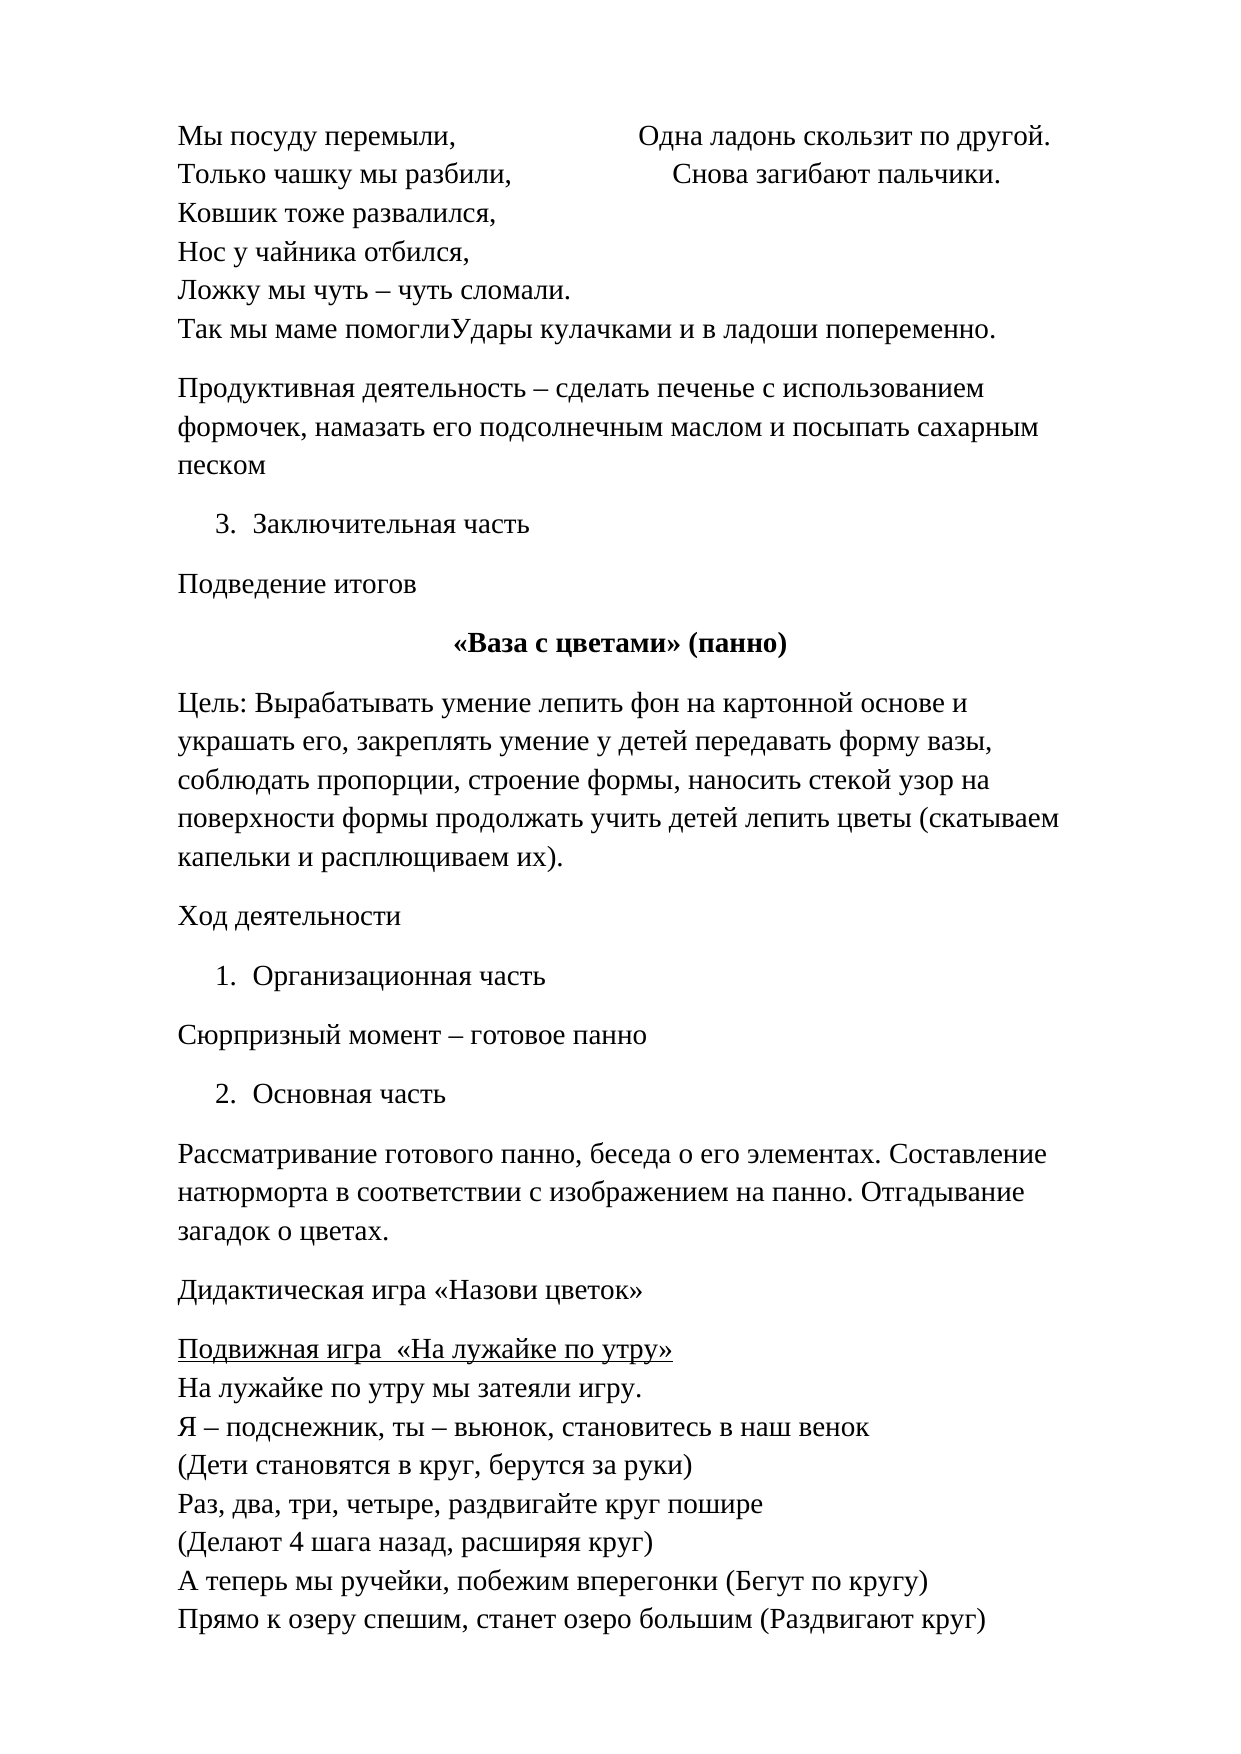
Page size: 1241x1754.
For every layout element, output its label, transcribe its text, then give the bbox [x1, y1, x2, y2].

text А теперь мы ручейки, побежим вперегонки (Бегут по кругу) [177, 1563, 1063, 1596]
text Мы посуду перемыли, Одна ладонь скользит по другой. [177, 118, 1063, 152]
list Основная часть [215, 1076, 1063, 1110]
text Сюрпризный момент – готовое панно [177, 1017, 1063, 1051]
list Заключительная часть [215, 507, 1063, 540]
list Организационная часть [215, 958, 1063, 991]
text Нос у чайника отбился, [177, 234, 1063, 267]
text Ход деятельности [177, 898, 1063, 932]
text «Ваза с цветами» (панно) [177, 625, 1063, 659]
text Так мы маме помоглиУдары кулачками и в ладоши попеременно. [177, 311, 1063, 344]
text Продуктивная деятельность – сделать печенье с использованием формочек, намазать его подсолнечным маслом и посыпать сахарным песком [177, 370, 1063, 481]
text Я – подснежник, ты – вьюнок, становитесь в наш венок [177, 1409, 1063, 1442]
text Дидактическая игра «Назови цветок» [177, 1272, 1063, 1306]
text (Дети становятся в круг, берутся за руки) [177, 1447, 1063, 1481]
text На лужайке по утру мы затеяли игру. [177, 1370, 1063, 1404]
text Рассматривание готового панно, беседа о его элементах. Составление натюрморта в соответствии с изображением на панно. Отгадывание загадок о цветах. [177, 1136, 1063, 1246]
text Раз, два, три, четыре, раздвигайте круг пошире [177, 1486, 1063, 1519]
text Ложку мы чуть – чуть сломали. [177, 272, 1063, 306]
text Только чашку мы разбили, Снова загибают пальчики. [177, 157, 1063, 190]
text Подвижная игра «На лужайке по утру» [177, 1332, 1063, 1365]
text Прямо к озеру спешим, станет озеро большим (Раздвигают круг) [177, 1601, 1063, 1635]
text Подведение итогов [177, 566, 1063, 599]
text Ковшик тоже развалился, [177, 195, 1063, 229]
text Цель: Вырабатывать умение лепить фон на картонной основе и украшать его, закреплять умение у детей передавать форму вазы, соблюдать пропорции, строение формы, наносить стекой узор на поверхности формы продолжать учить детей лепить цветы (скатываем капельки и расплющиваем их). [177, 685, 1063, 872]
text (Делают 4 шага назад, расширяя круг) [177, 1524, 1063, 1558]
